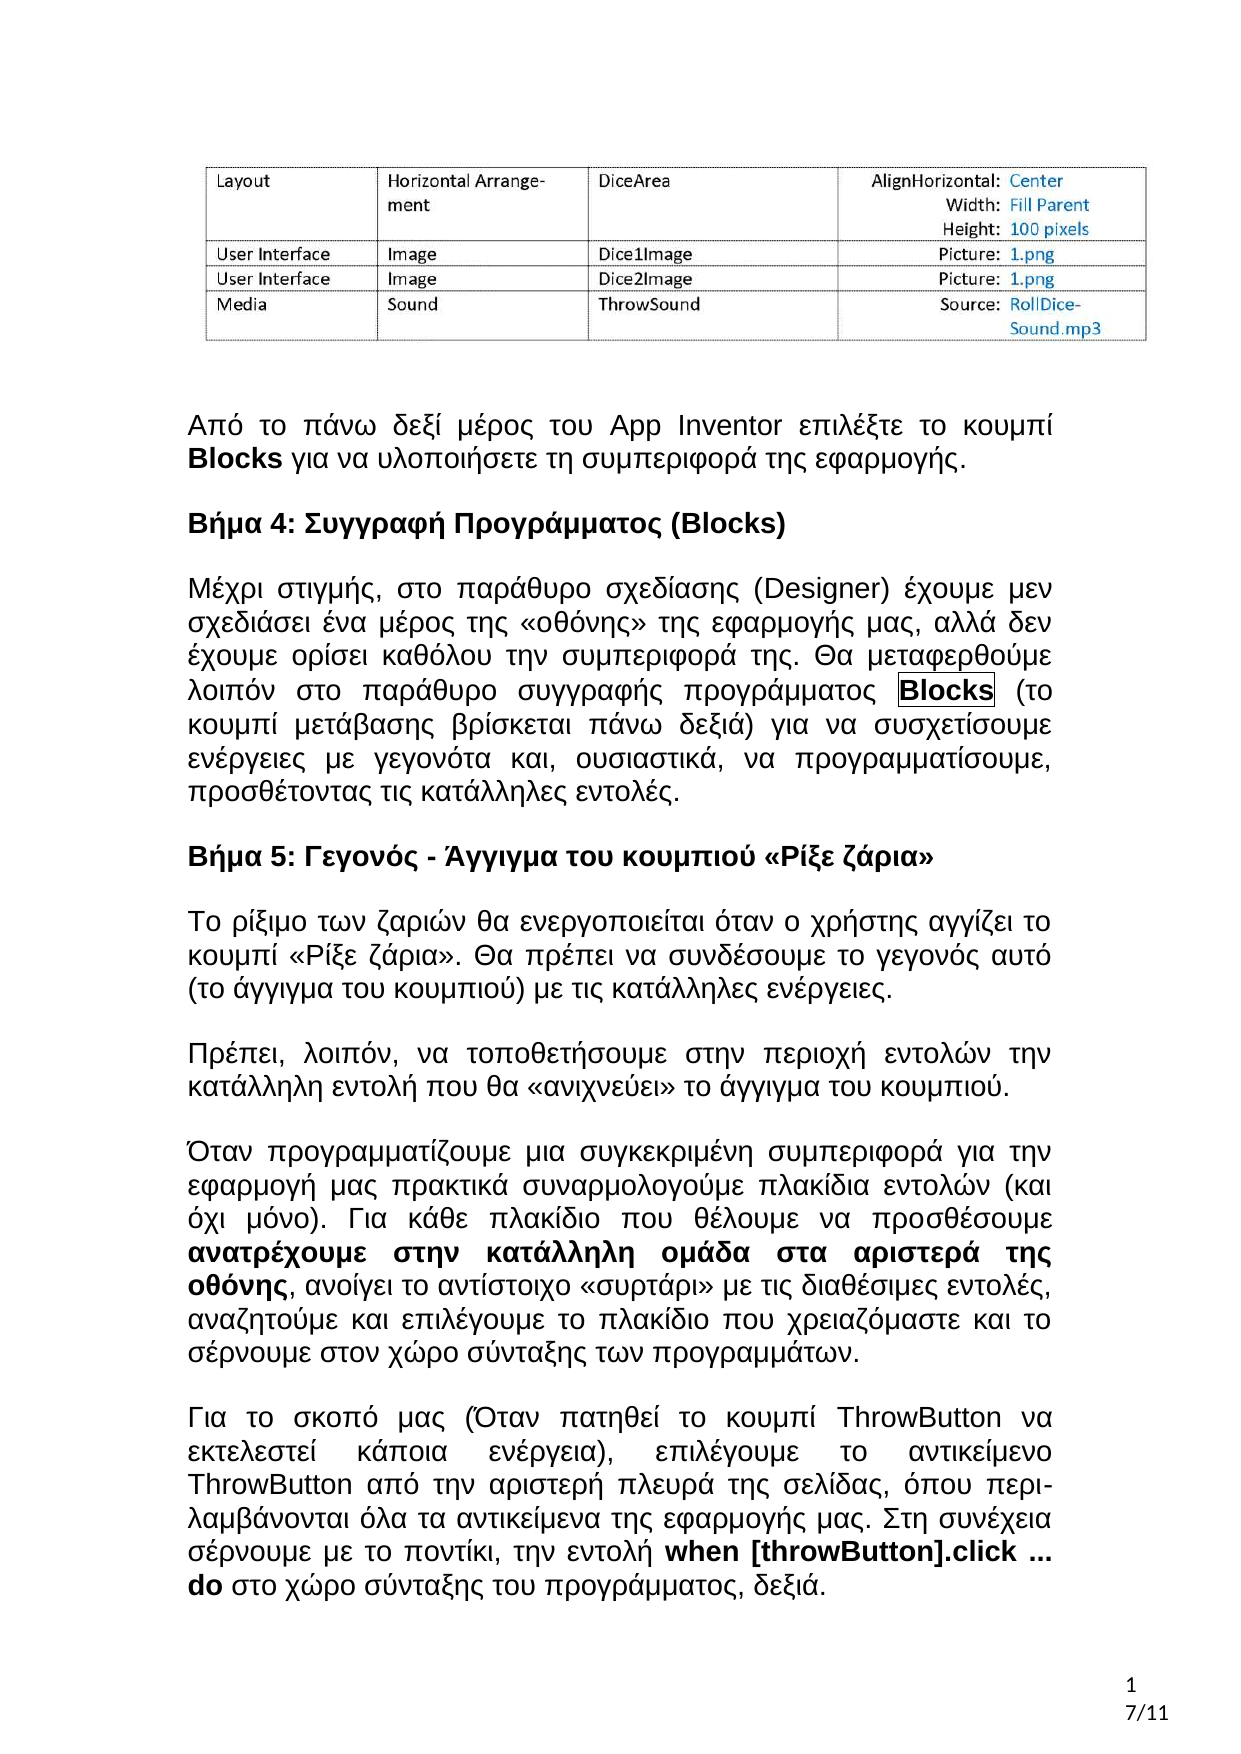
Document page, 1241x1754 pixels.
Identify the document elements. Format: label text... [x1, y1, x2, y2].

picture [187, 149, 1163, 346]
text Βήμα 5: Γεγονός - Άγγιγμα του κουμπιού «Ρίξε ζάρια» [187, 839, 1053, 873]
text Από το πάνω δεξί μέρος του App Inventor επιλέξτε το κουμπί Blocks για να υλοποιήσετε τη συμπεριφορά της εφαρμογής. [187, 408, 1053, 475]
text Μέχρι στιγμής, στο παράθυρο σχεδίασης (Designer) έχουμε μεν σχεδιάσει ένα μέρος της «οθόνης» της εφαρμογής μας, αλλά δεν έχουμε ορίσει καθόλου την συμπεριφορά της. Θα μεταφερθούμε λοιπόν στο παράθυρο συγγραφής προγράμματος Blocks (το κουμπί μετάβασης βρίσκεται πάνω δεξιά) για να συσχετίσουμε ενέργειες με γεγονότα και, ουσιαστικά, να προγραμματίσουμε, προσθέτοντας τις κατάλληλες εντολές. [187, 571, 1053, 808]
text Το ρίξιμο των ζαριών θα ενεργοποιείται όταν ο χρήστης αγγίζει το κουμπί «Ρίξε ζάρια». Θα πρέπει να συνδέσουμε το γεγονός αυτό (το άγγιγμα του κουμπιού) με τις κατάλληλες ενέργειες. [187, 904, 1053, 1005]
text Όταν προγραμματίζουμε μια συγκεκριμένη συμπεριφορά για την εφαρμογή μας πρακτικά συναρμολογούμε πλακίδια εντολών (και όχι μόνο). Για κάθε πλακίδιο που θέλουμε να προσθέσουμε ανατρέχουμε στην κατάλληλη ομάδα στα αριστερά της οθόνης, ανοίγει το αντίστοιχο «συρτάρι» με τις διαθέσιμες εντολές, αναζητούμε και επιλέγουμε το πλακίδιο που χρειαζόμαστε και το σέρνουμε στον χώρο σύνταξης των προγραμμάτων. [187, 1134, 1053, 1369]
text Πρέπει, λοιπόν, να τοποθετήσουμε στην περιοχή εντολών την κατάλληλη εντολή που θα «ανιχνεύει» το άγγιγμα του κουμπιού. [187, 1036, 1053, 1103]
text Βήμα 4: Συγγραφή Προγράμματος (Blocks) [187, 506, 1053, 540]
text Για το σκοπό μας (Όταν πατηθεί το κουμπί ThrowButton να εκτελεστεί κάποια ενέργεια), επιλέγουμε το αντικείμενο ThrowButton από την αριστερή πλευρά της σελίδας, όπου περιλαμβάνονται όλα τα αντικείμενα της εφαρμογής μας. Στη συνέχεια σέρνουμε με το ποντίκι, την εντολή when [throwButton].click ... do στο χώρο σύνταξης του προγράμματος, δεξιά. [187, 1400, 1053, 1602]
